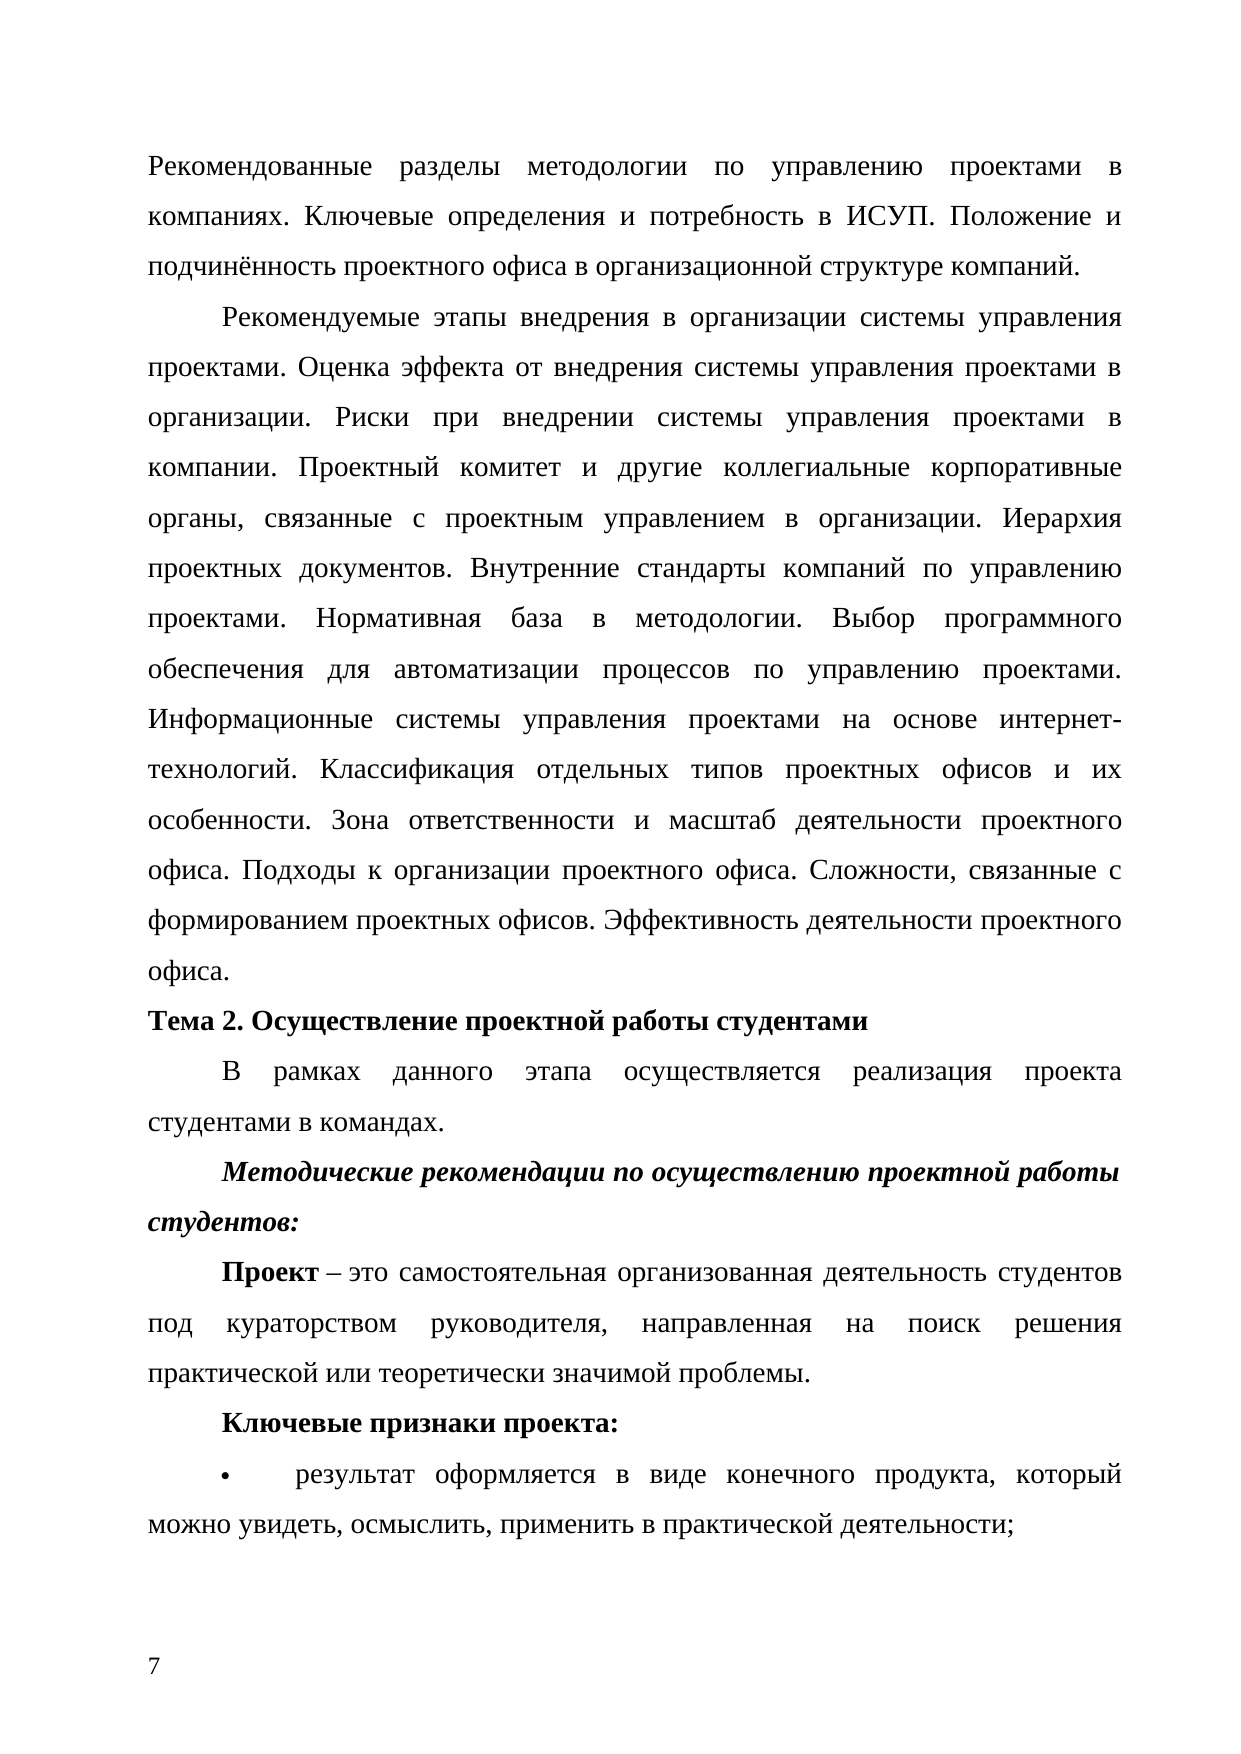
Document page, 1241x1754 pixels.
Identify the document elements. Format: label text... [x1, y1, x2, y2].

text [148, 148, 1123, 282]
text Ключевые признаки проекта: [148, 1406, 1123, 1439]
text Рекомендуемые этапы внедрения в организации системы управления проектами. Оценка эффекта от внедрения системы управления проектами в организации. Риски при внедрении системы управления проектами в компании. Проектный комитет и другие коллегиальные корпоративные органы, связанные с проектным управлением в организации. Иерархия проектных документов. Внутренние стандарты компаний по управлению проектами. Нормативная база в методологии. Выбор программного обеспечения для автоматизации процессов по управлению проектами. Информационные системы управления проектами на основе интернет-технологий. Классификация отдельных типов проектных офисов и их особенности. Зона ответственности и масштаб деятельности проектного офиса. Подходы к организации проектного офиса. Сложности, связанные с формированием проектных офисов. Эффективность деятельности проектного офиса. [148, 299, 1123, 986]
text В рамках данного этапа осуществляется реализация проекта студентами в командах. [148, 1053, 1123, 1137]
text Проект – это самостоятельная организованная деятельность студентов под кураторством руководителя, направленная на поиск решения практической или теоретически значимой проблемы. [148, 1254, 1123, 1389]
text Методические рекомендации по осуществлению проектной работы студентов: [148, 1154, 1123, 1238]
list результат оформляется в виде конечного продукта, который можно увидеть, осмыслить, применить в практической деятельности; [148, 1456, 1123, 1540]
text Тема 2. Осуществление проектной работы студентами [148, 1003, 1123, 1037]
